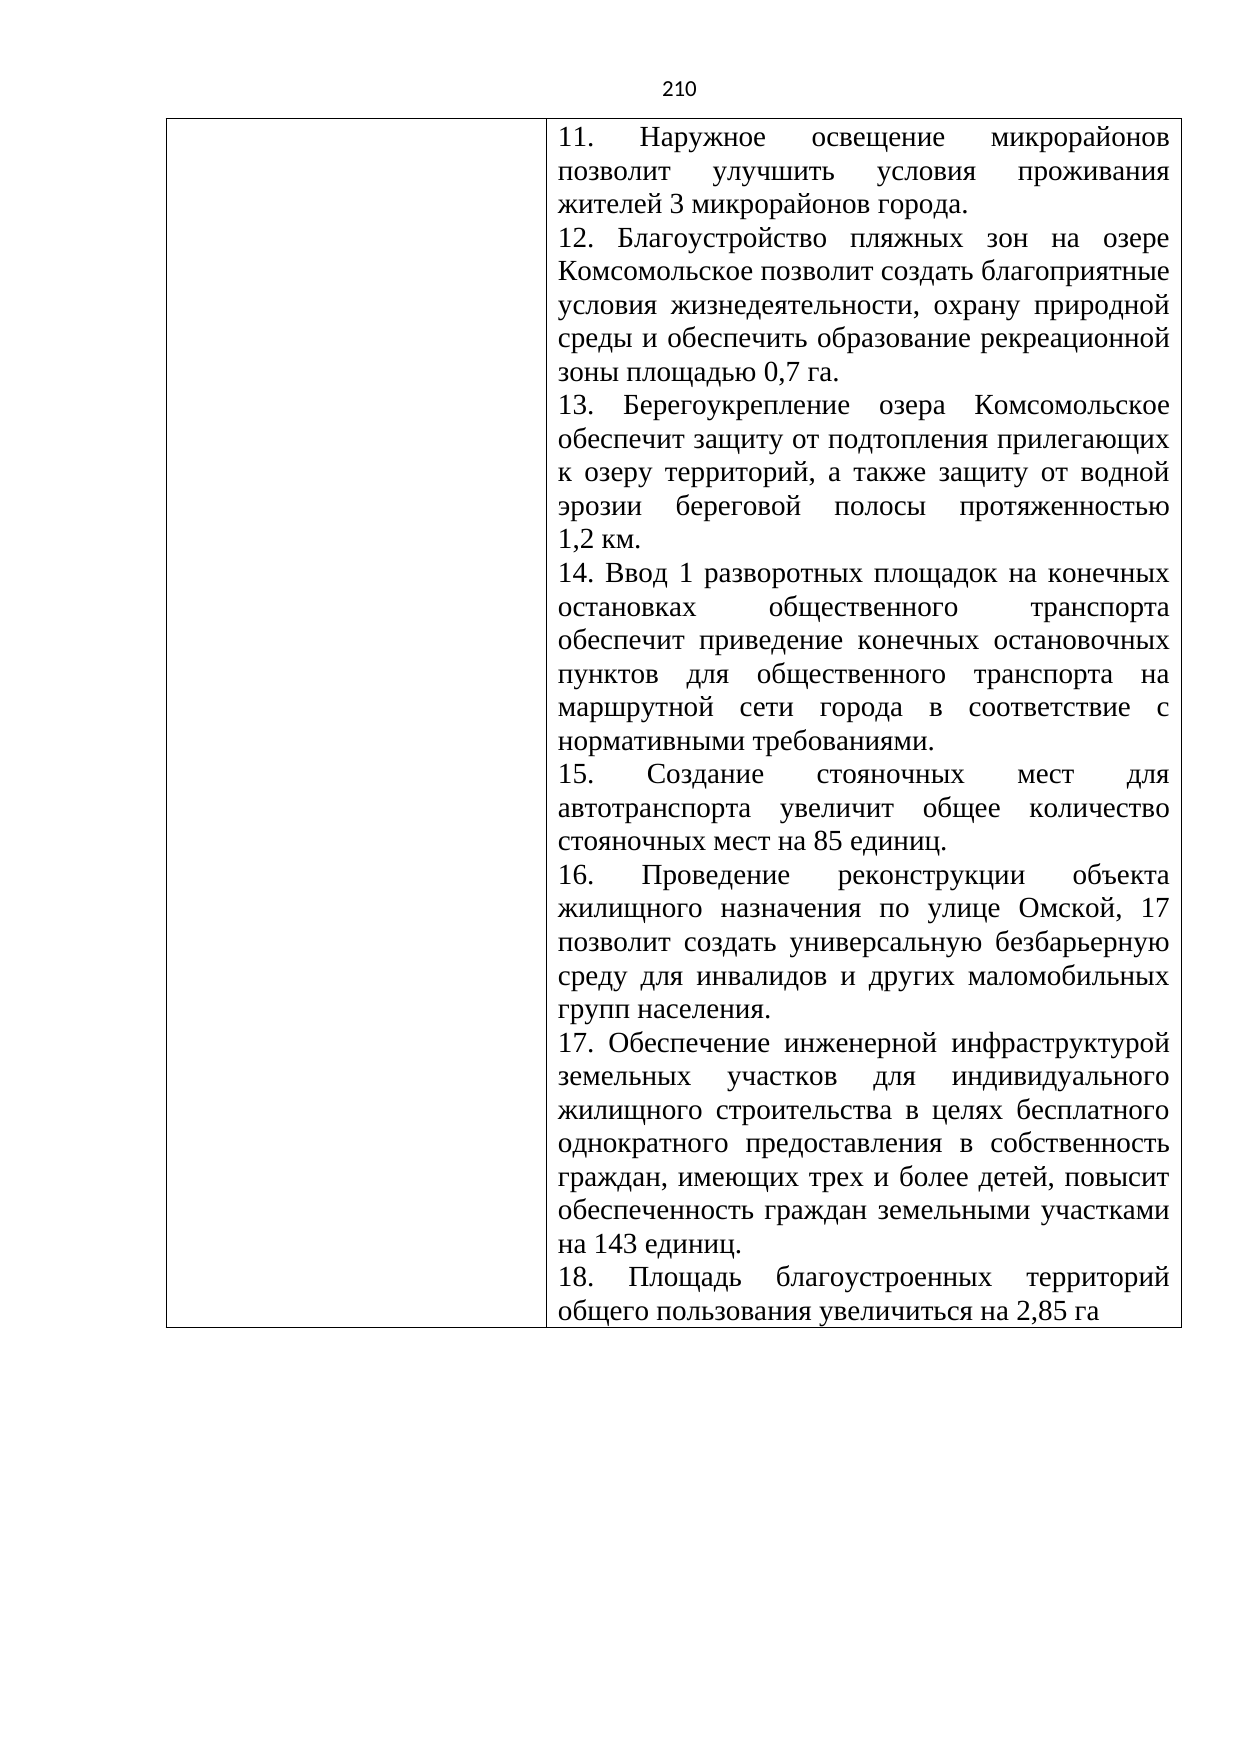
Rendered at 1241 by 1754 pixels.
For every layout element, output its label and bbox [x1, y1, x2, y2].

table_cell [167, 119, 546, 1327]
table_cell [547, 119, 1181, 1327]
